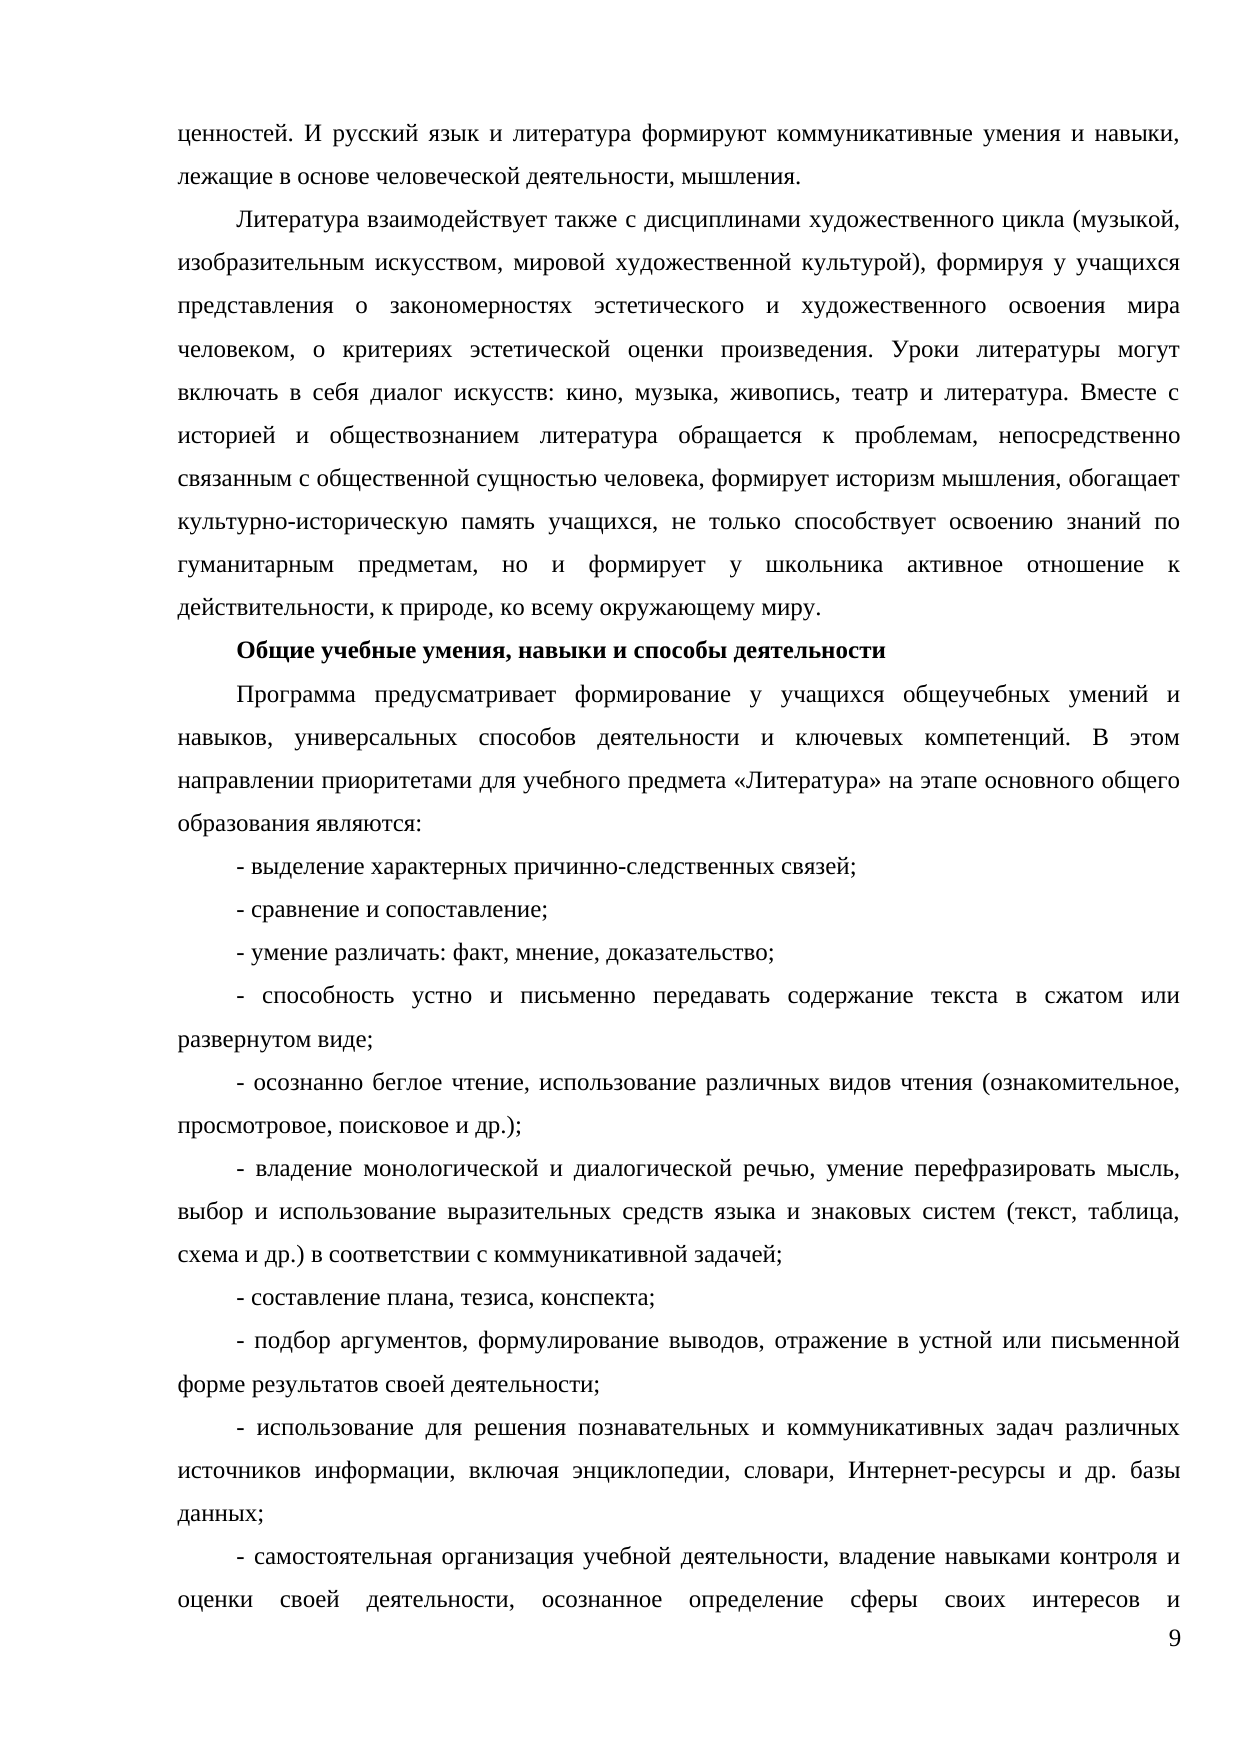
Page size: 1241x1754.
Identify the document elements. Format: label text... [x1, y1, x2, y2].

text - умение различать: факт, мнение, доказательство; [177, 937, 1181, 966]
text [177, 118, 1181, 190]
text - сравнение и сопоставление; [177, 894, 1181, 923]
text - способность устно и письменно передавать содержание текста в сжатом или развернутом виде; [177, 981, 1181, 1052]
text Общие учебные умения, навыки и способы деятельности [177, 636, 1181, 664]
text - использование для решения познавательных и коммуникативных задач различных источников информации, включая энциклопедии, словари, Интернет-ресурсы и др. базы данных; [177, 1412, 1181, 1527]
text - владение монологической и диалогической речью, умение перефразировать мысль, выбор и использование выразительных средств языка и знаковых систем (текст, таблица, схема и др.) в соответствии с коммуникативной задачей; [177, 1153, 1181, 1268]
text - выделение характерных причинно-следственных связей; [177, 851, 1181, 880]
text Литература взаимодействует также с дисциплинами художественного цикла (музыкой, изобразительным искусством, мировой художественной культурой), формируя у учащихся представления о закономерностях эстетического и художественного освоения мира человеком, о критериях эстетической оценки произведения. Уроки литературы могут включать в себя диалог искусств: кино, музыка, живопись, театр и литература. Вместе с историей и обществознанием литература обращается к проблемам, непосредственно связанным с общественной сущностью человека, формирует историзм мышления, обогащает культурно-историческую память учащихся, не только способствует освоению знаний по гуманитарным предметам, но и формирует у школьника активное отношение к действительности, к природе, ко всему окружающему миру. [177, 204, 1181, 621]
text - составление плана, тезиса, конспекта; [177, 1282, 1181, 1311]
text - осознанно беглое чтение, использование различных видов чтения (ознакомительное, просмотровое, поисковое и др.); [177, 1067, 1181, 1139]
text - подбор аргументов, формулирование выводов, отражение в устной или письменной форме результатов своей деятельности; [177, 1326, 1181, 1397]
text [177, 1541, 1181, 1613]
text Программа предусматривает формирование у учащихся общеучебных умений и навыков, универсальных способов деятельности и ключевых компетенций. В этом направлении приоритетами для учебного предмета «Литература» на этапе основного общего образования являются: [177, 679, 1181, 837]
